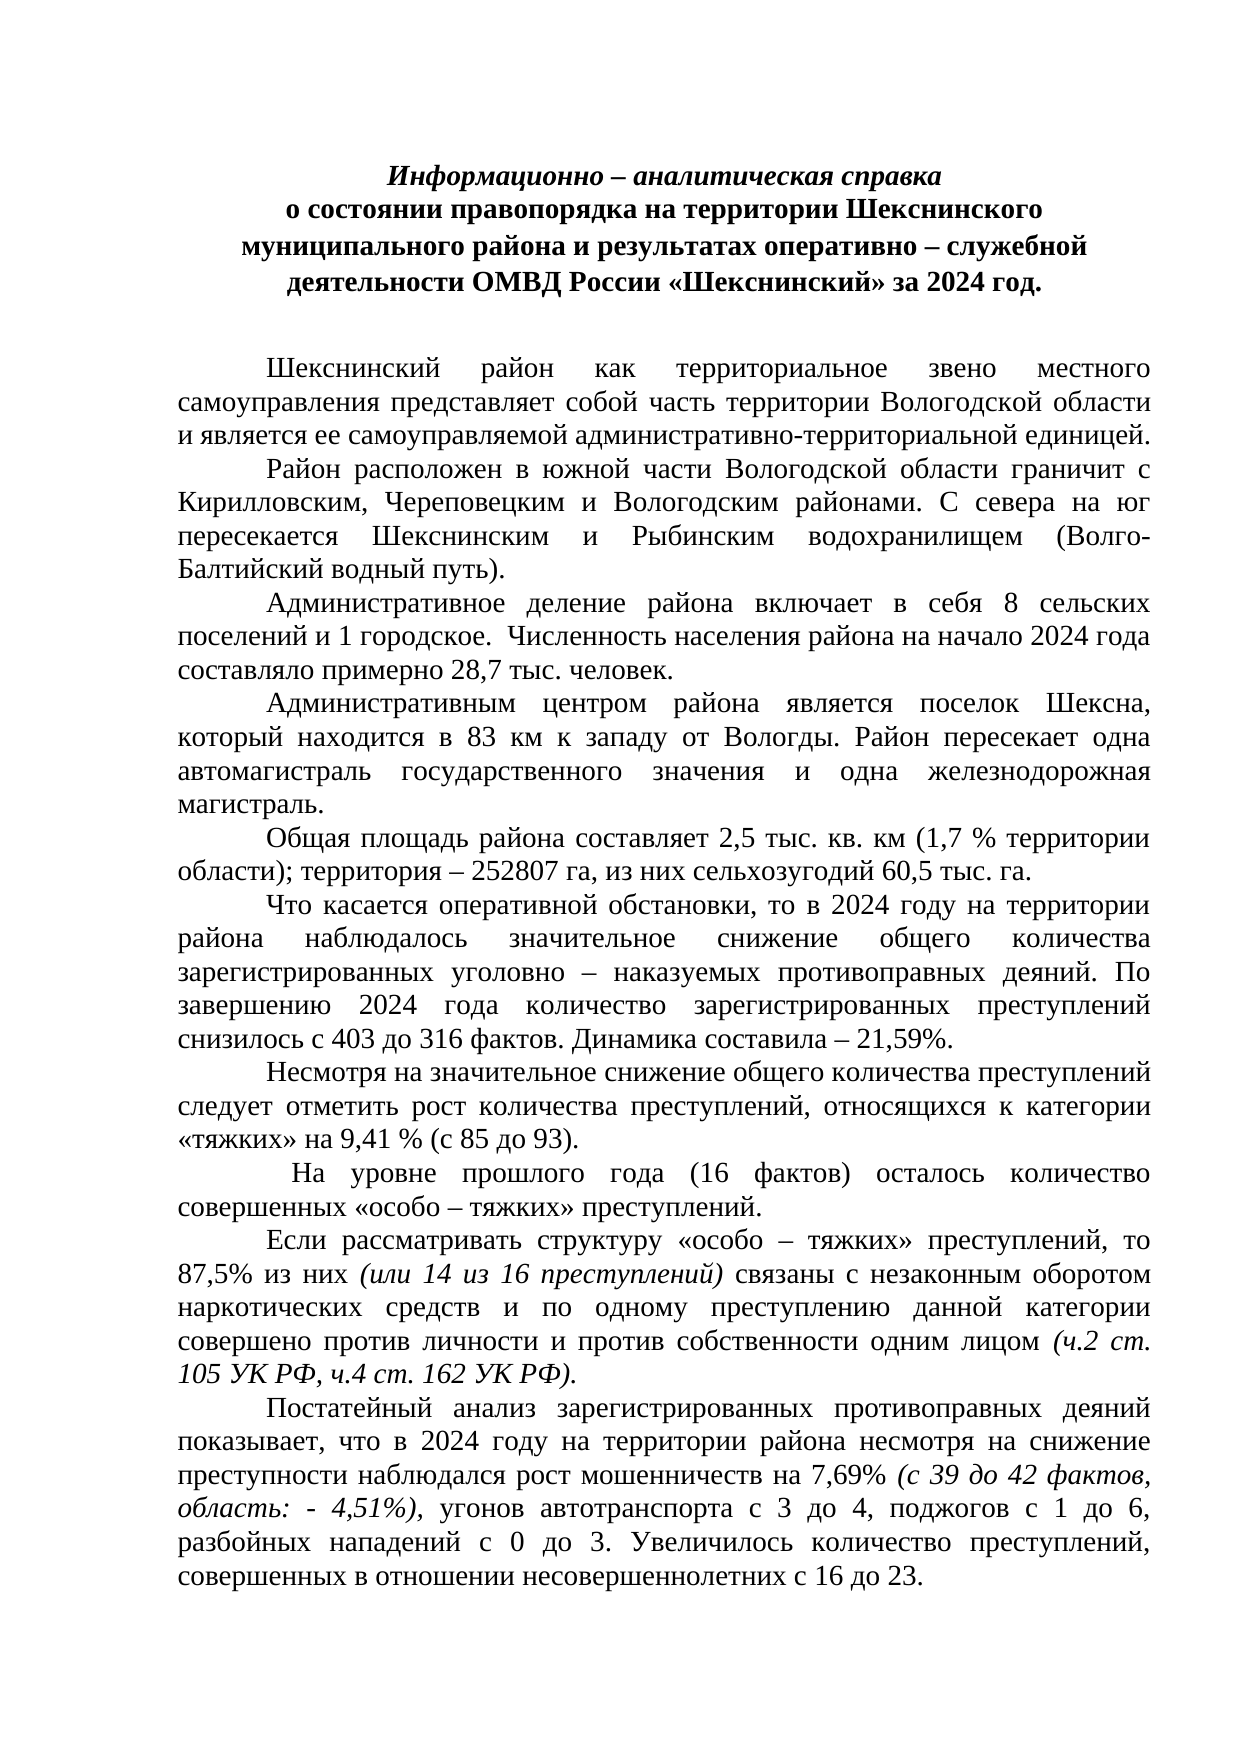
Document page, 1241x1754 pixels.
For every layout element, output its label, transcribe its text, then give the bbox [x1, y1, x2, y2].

text Информационно – аналитическая справка [177, 158, 1152, 191]
text Постатейный анализ зарегистрированных противоправных деяний показывает, что в 2024 году на территории района несмотря на снижение преступности наблюдался рост мошенничеств на 7,69% (с 39 до 42 фактов, область: - 4,51%), угонов автотранспорта с 3 до 4, поджогов с 1 до 6, разбойных нападений с 0 до 3. Увеличилось количество преступлений, совершенных в отношении несовершеннолетних с 16 до 23. [177, 1390, 1152, 1591]
text Район расположен в южной части Вологодской области граничит с Кирилловским, Череповецким и Вологодским районами. С севера на юг пересекается Шекснинским и Рыбинским водохранилищем (Волго-Балтийский водный путь). [177, 451, 1152, 585]
text Административным центром района является поселок Шексна, который находится в 83 км к западу от Вологды. Район пересекает одна автомагистраль государственного значения и одна железнодорожная магистраль. [177, 686, 1152, 820]
text Что касается оперативной обстановки, то в 2024 году на территории района наблюдалось значительное снижение общего количества зарегистрированных уголовно – наказуемых противоправных деяний. По завершению 2024 года количество зарегистрированных преступлений снизилось с 403 до 316 фактов. Динамика составила – 21,59%. [177, 887, 1152, 1054]
text На уровне прошлого года (16 фактов) осталось количество совершенных «особо – тяжких» преступлений. [177, 1155, 1152, 1222]
text о состоянии правопорядка на территории Шекснинского муниципального района и результатах оперативно – служебной деятельности ОМВД России «Шекснинский» за 2024 год. [177, 191, 1152, 297]
text Несмотря на значительное снижение общего количества преступлений следует отметить рост количества преступлений, относящихся к категории «тяжких» на 9,41 % (с 85 до 93). [177, 1054, 1152, 1155]
text Если рассматривать структуру «особо – тяжких» преступлений, то 87,5% из них (или 14 из 16 преступлений) связаны с незаконным оборотом наркотических средств и по одному преступлению данной категории совершено против личности и против собственности одним лицом (ч.2 ст. 105 УК РФ, ч.4 ст. 162 УК РФ). [177, 1222, 1152, 1390]
text Административное деление района включает в себя 8 сельских поселений и 1 городское. Численность населения района на начало 2024 года составляло примерно 28,7 тыс. человек. [177, 585, 1152, 686]
text Общая площадь района составляет 2,5 тыс. кв. км (1,7 % территории области); территория – 252807 га, из них сельхозугодий 60,5 тыс. га. [177, 820, 1152, 887]
text Шекснинский район как территориальное звено местного самоуправления представляет собой часть территории Вологодской области и является ее самоуправляемой административно-территориальной единицей. [177, 350, 1152, 451]
